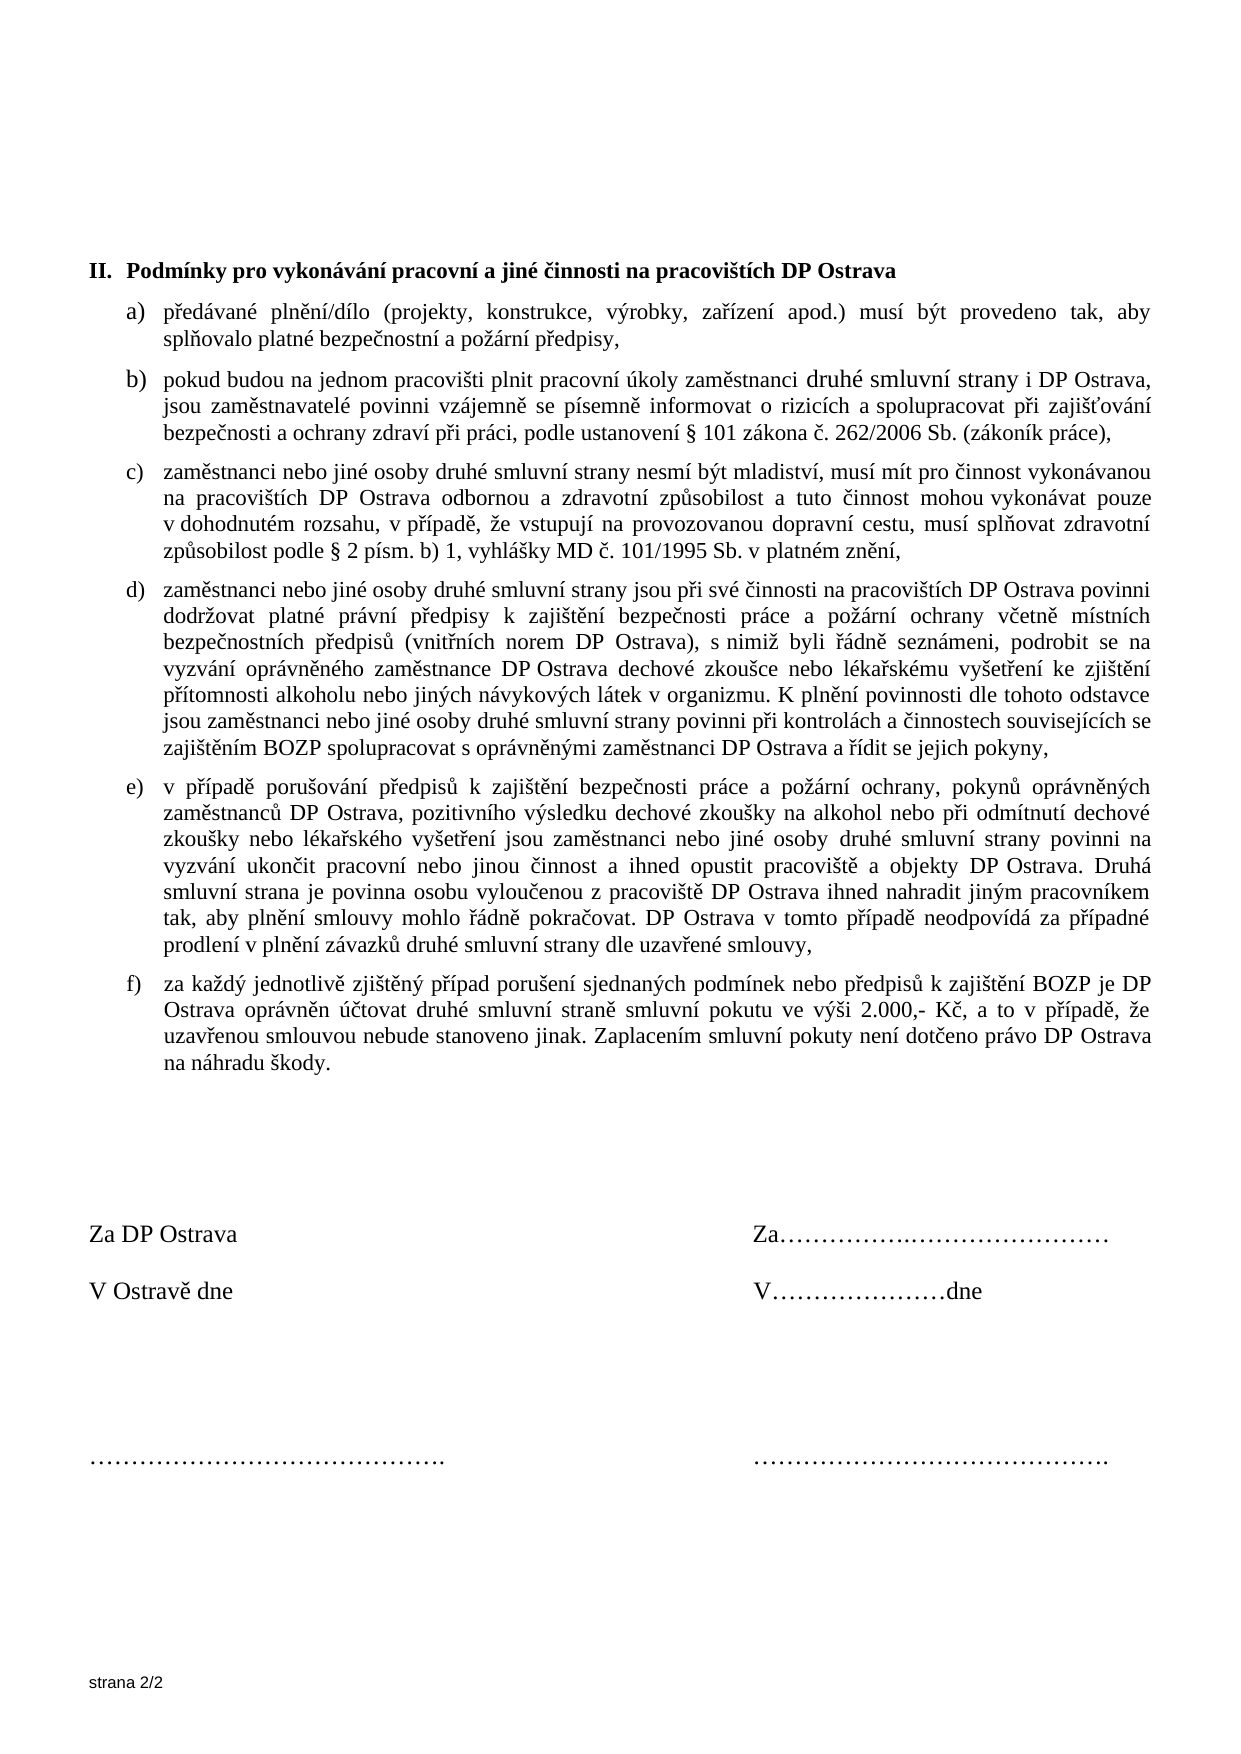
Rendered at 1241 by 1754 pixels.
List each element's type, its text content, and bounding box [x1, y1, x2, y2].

list předávané plnění/dílo (projekty, konstrukce, výrobky, zařízení apod.) musí být provedeno tak, aby splňovalo platné bezpečnostní a požární předpisy, [126, 296, 1152, 351]
list zaměstnanci nebo jiné osoby druhé smluvní strany jsou při své činnosti na pracovištích DP Ostrava povinni dodržovat platné právní předpisy k zajištění bezpečnosti práce a požární ochrany včetně místních bezpečnostních předpisů (vnitřních norem DP Ostrava), s nimiž byli řádně seznámeni, podrobit se na vyzvání oprávněného zaměstnance DP Ostrava dechové zkoušce nebo lékařskému vyšetření ke zjištění přítomnosti alkoholu nebo jiných návykových látek v organizmu. K plnění povinnosti dle tohoto odstavce jsou zaměstnanci nebo jiné osoby druhé smluvní strany povinni při kontrolách a činnostech souvisejících se zajištěním BOZP spolupracovat s oprávněnými zaměstnanci DP Ostrava a řídit se jejich pokyny, [126, 576, 1152, 760]
text V Ostravě dne V…………………dne [89, 1276, 1152, 1305]
text f) za každý jednotlivě zjištěný případ porušení sjednaných podmínek nebo předpisů k zajištění BOZP je DP Ostrava oprávněn účtovat druhé smluvní straně smluvní pokutu ve výši 2.000,- Kč, a to v případě, že uzavřenou smlouvou nebude stanoveno jinak. Zaplacením smluvní pokuty není dotčeno právo DP Ostrava na náhradu škody. [126, 970, 1152, 1075]
text Za DP Ostrava Za…………….…………………… [89, 1219, 1152, 1248]
text e) v případě porušování předpisů k zajištění bezpečnosti práce a požární ochrany, pokynů oprávněných zaměstnanců DP Ostrava, pozitivního výsledku dechové zkoušky na alkohol nebo při odmítnutí dechové zkoušky nebo lékařského vyšetření jsou zaměstnanci nebo jiné osoby druhé smluvní strany povinni na vyzvání ukončit pracovní nebo jinou činnost a ihned opustit pracoviště a objekty DP Ostrava. Druhá smluvní strana je povinna osobu vyloučenou z pracoviště DP Ostrava ihned nahradit jiným pracovníkem tak, aby plnění smlouvy mohlo řádně pokračovat. DP Ostrava v tomto případě neodpovídá za případné prodlení v plnění závazků druhé smluvní strany dle uzavřené smlouvy, [126, 773, 1152, 957]
list pokud budou na jednom pracovišti plnit pracovní úkoly zaměstnanci druhé smluvní strany i DP Ostrava, jsou zaměstnavatelé povinni vzájemně se písemně informovat o rizicích a spolupracovat při zajišťování bezpečnosti a ochrany zdraví při práci, podle ustanovení § 101 zákona č. 262/2006 Sb. (zákoník práce), [126, 364, 1152, 445]
text ……………………………………. ……………………………………. [89, 1441, 1152, 1470]
text II. Podmínky pro vykonávání pracovní a jiné činnosti na pracovištích DP Ostrava [89, 257, 1152, 284]
text c) zaměstnanci nebo jiné osoby druhé smluvní strany nesmí být mladiství, musí mít pro činnost vykonávanou na pracovištích DP Ostrava odbornou a zdravotní způsobilost a tuto činnost mohou vykonávat pouze v dohodnutém rozsahu, v případě, že vstupují na provozovanou dopravní cestu, musí splňovat zdravotní způsobilost podle § 2 písm. b) 1, vyhlášky MD č. 101/1995 Sb. v platném znění, [126, 458, 1152, 563]
